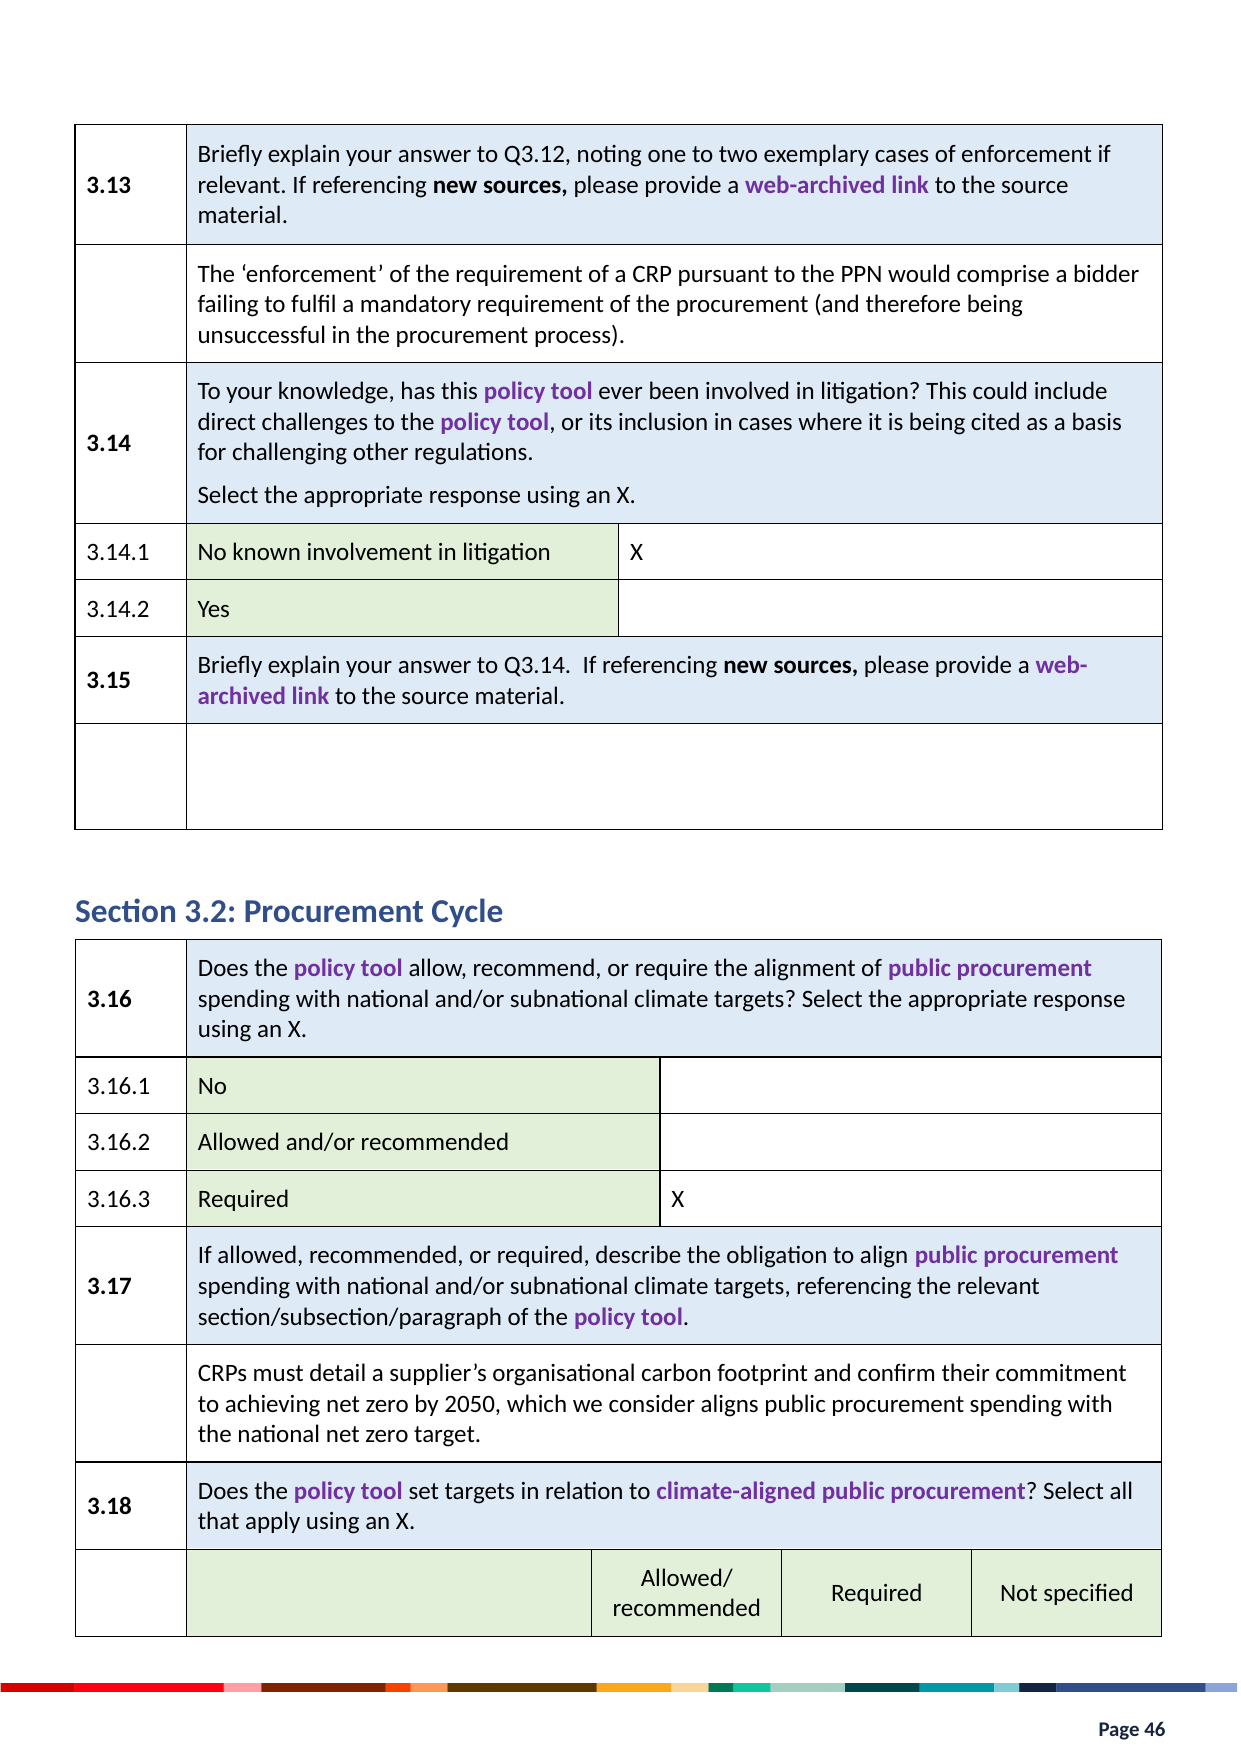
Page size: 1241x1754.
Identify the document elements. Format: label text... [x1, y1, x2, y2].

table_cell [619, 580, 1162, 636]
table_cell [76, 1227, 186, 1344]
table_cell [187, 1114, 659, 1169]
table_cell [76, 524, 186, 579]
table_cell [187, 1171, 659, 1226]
subtitle Section 3.2: Procurement Cycle [75, 890, 1165, 931]
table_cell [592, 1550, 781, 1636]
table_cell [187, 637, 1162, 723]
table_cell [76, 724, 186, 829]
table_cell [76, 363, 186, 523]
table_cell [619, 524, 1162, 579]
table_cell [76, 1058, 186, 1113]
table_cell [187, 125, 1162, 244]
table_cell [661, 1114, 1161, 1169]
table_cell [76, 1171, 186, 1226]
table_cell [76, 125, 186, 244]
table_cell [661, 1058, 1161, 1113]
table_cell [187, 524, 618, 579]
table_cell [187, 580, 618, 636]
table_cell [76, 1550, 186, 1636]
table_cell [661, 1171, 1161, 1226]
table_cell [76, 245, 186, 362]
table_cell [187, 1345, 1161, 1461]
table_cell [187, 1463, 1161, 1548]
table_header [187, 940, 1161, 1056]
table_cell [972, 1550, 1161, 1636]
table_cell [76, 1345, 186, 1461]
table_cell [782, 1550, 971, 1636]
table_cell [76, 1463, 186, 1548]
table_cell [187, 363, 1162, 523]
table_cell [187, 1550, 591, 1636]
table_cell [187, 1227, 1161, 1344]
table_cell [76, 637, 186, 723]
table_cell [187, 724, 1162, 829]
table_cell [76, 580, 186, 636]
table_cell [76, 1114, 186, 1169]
picture [0, 1683, 1236, 1692]
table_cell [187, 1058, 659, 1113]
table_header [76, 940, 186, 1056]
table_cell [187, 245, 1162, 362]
